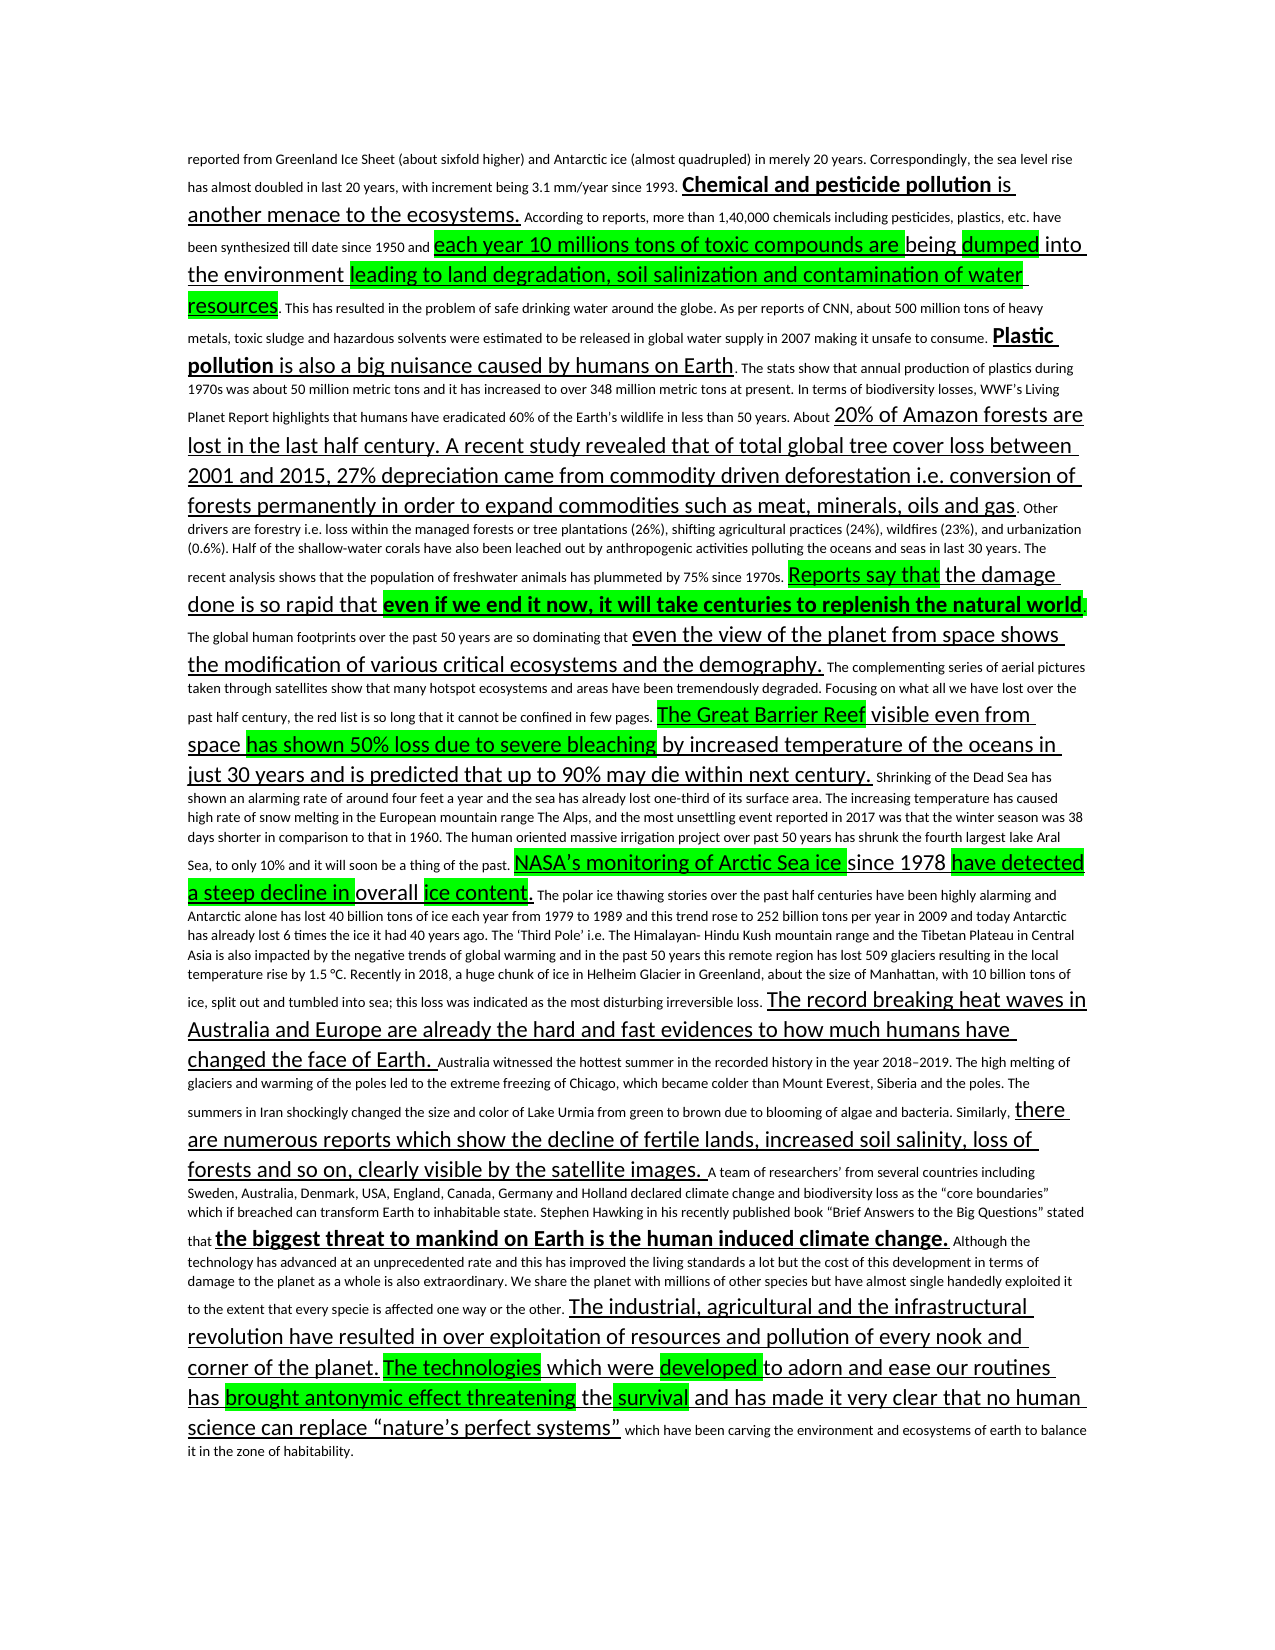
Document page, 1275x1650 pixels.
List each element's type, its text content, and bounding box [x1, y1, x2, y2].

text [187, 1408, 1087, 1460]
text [187, 150, 1087, 614]
